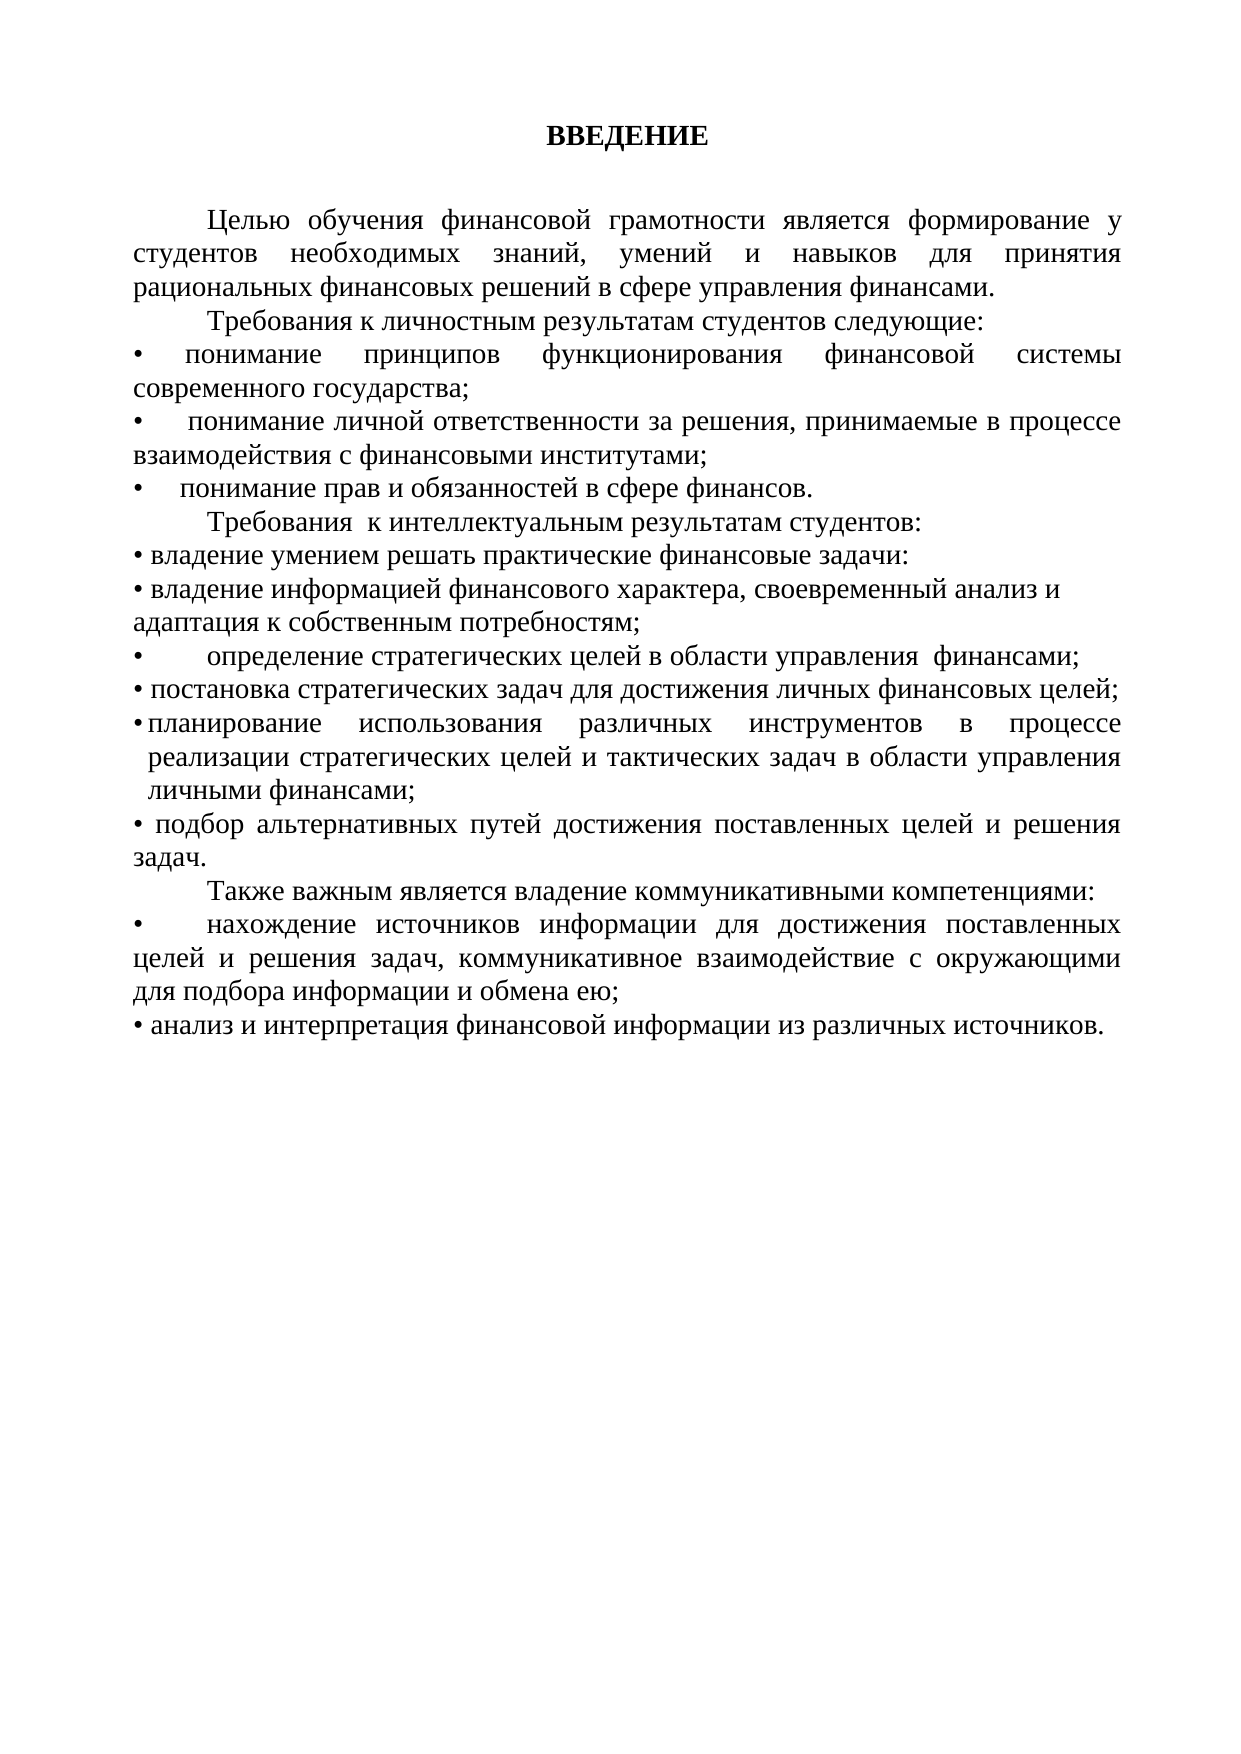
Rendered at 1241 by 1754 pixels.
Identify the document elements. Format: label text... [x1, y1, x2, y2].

text Требования к личностным результатам студентов следующие: [133, 303, 1122, 336]
text адаптация к собственным потребностям; [133, 604, 1122, 638]
text Требования к интеллектуальным результатам студентов: [133, 504, 1122, 537]
list определение стратегических целей в области управления финансами; [133, 638, 1122, 672]
list нахождение источников информации для достижения поставленных целей и решения задач, коммуникативное взаимодействие с окружающими для подбора информации и обмена ею; [133, 906, 1122, 1007]
text Целью обучения финансовой грамотности является формирование у студентов необходимых знаний, умений и навыков для принятия рациональных финансовых решений в сфере управления финансами. [133, 202, 1122, 303]
text • владение умением решать практические финансовые задачи: [133, 537, 1122, 571]
list планирование использования различных инструментов в процессе реализации стратегических целей и тактических задач в области управления личными финансами; [133, 705, 1122, 806]
text Также важным является владение коммуникативными компетенциями: [133, 873, 1122, 906]
text • понимание прав и обязанностей в сфере финансов. [133, 470, 1122, 504]
text • анализ и интерпретация финансовой информации из различных источников. [133, 1007, 1122, 1041]
text • владение информацией финансового характера, своевременный анализ и [133, 571, 1122, 604]
text • понимание личной ответственности за решения, принимаемые в процессе взаимодействия с финансовыми институтами; [133, 403, 1122, 470]
text • постановка стратегических задач для достижения личных финансовых целей; [133, 672, 1122, 705]
text • подбор альтернативных путей достижения поставленных целей и решения задач. [133, 806, 1122, 873]
text ВВЕДЕНИЕ [133, 118, 1122, 152]
text • понимание принципов функционирования финансовой системы современного государства; [133, 336, 1122, 403]
